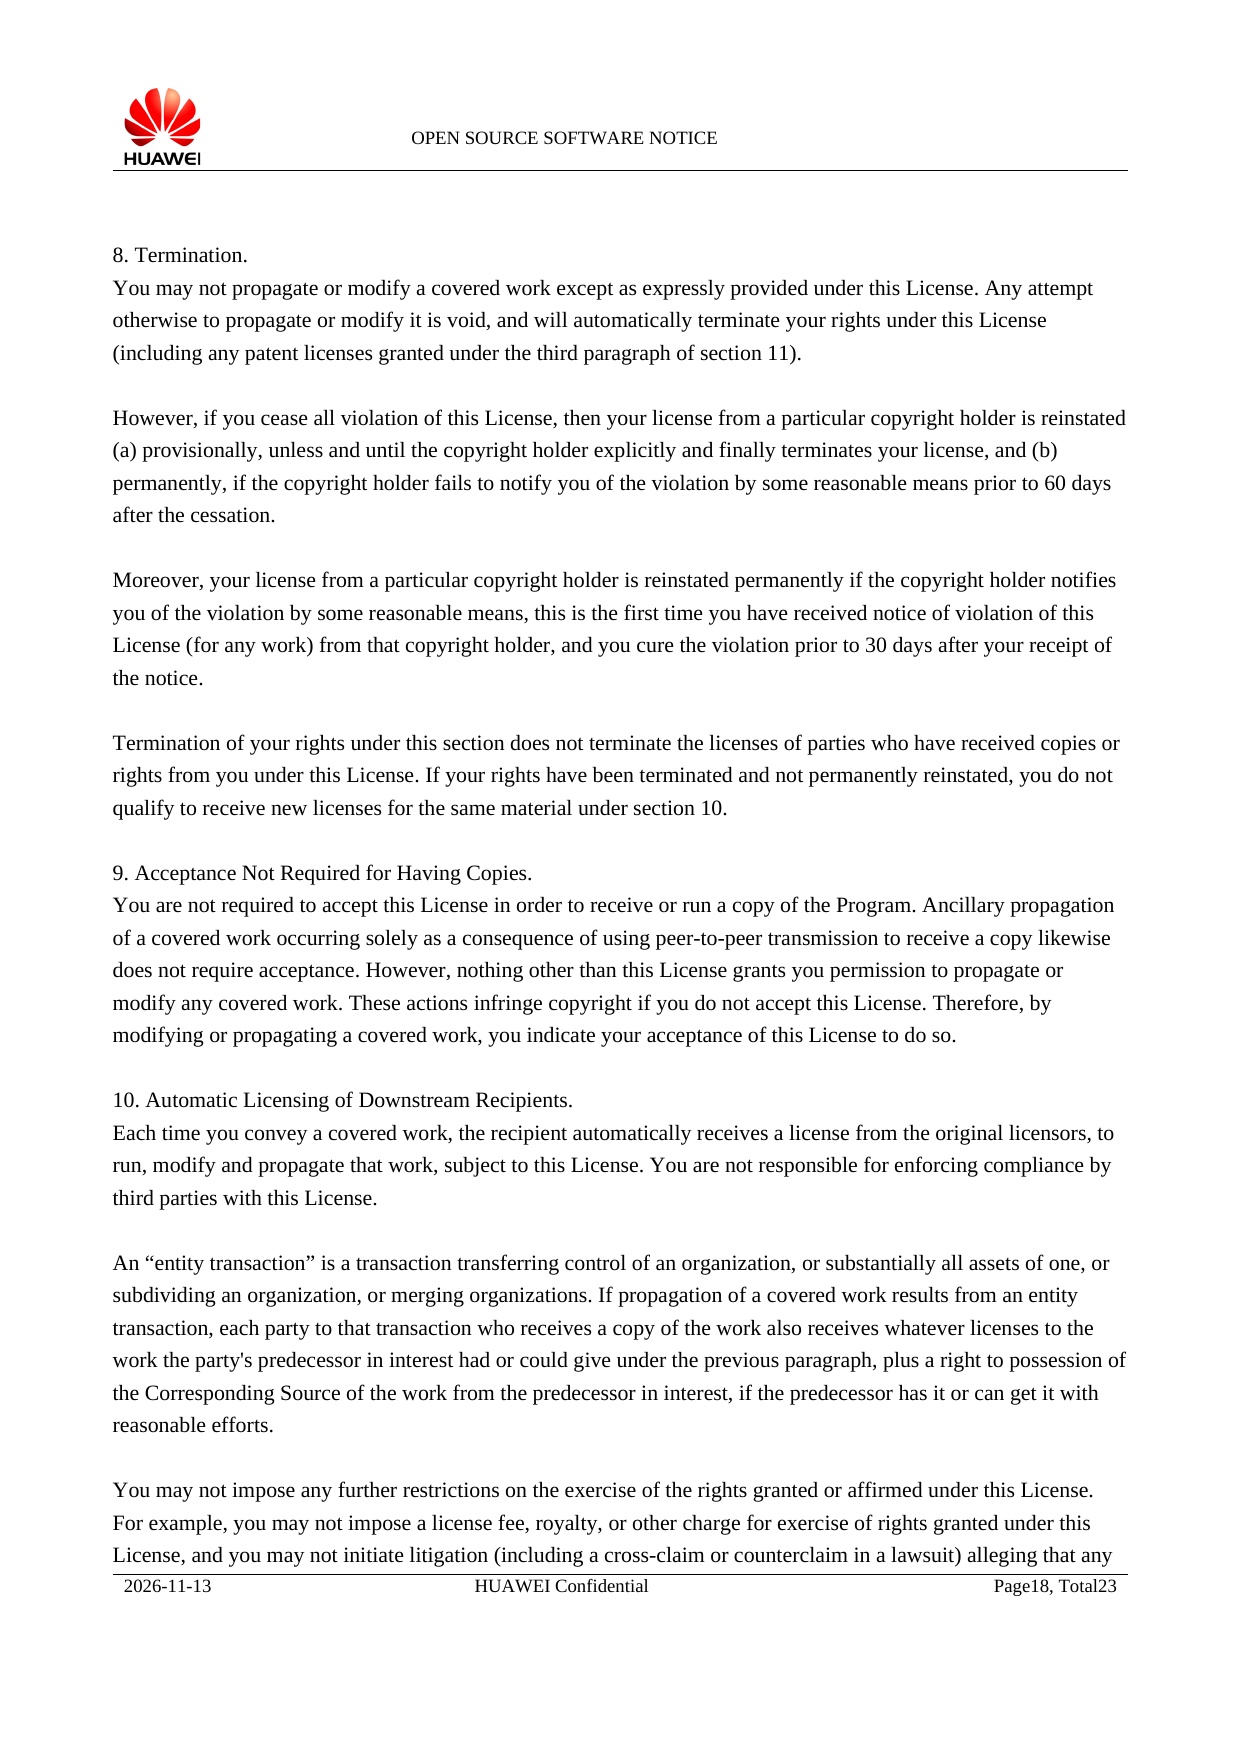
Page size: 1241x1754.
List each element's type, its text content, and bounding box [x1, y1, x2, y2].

picture [124, 88, 201, 165]
